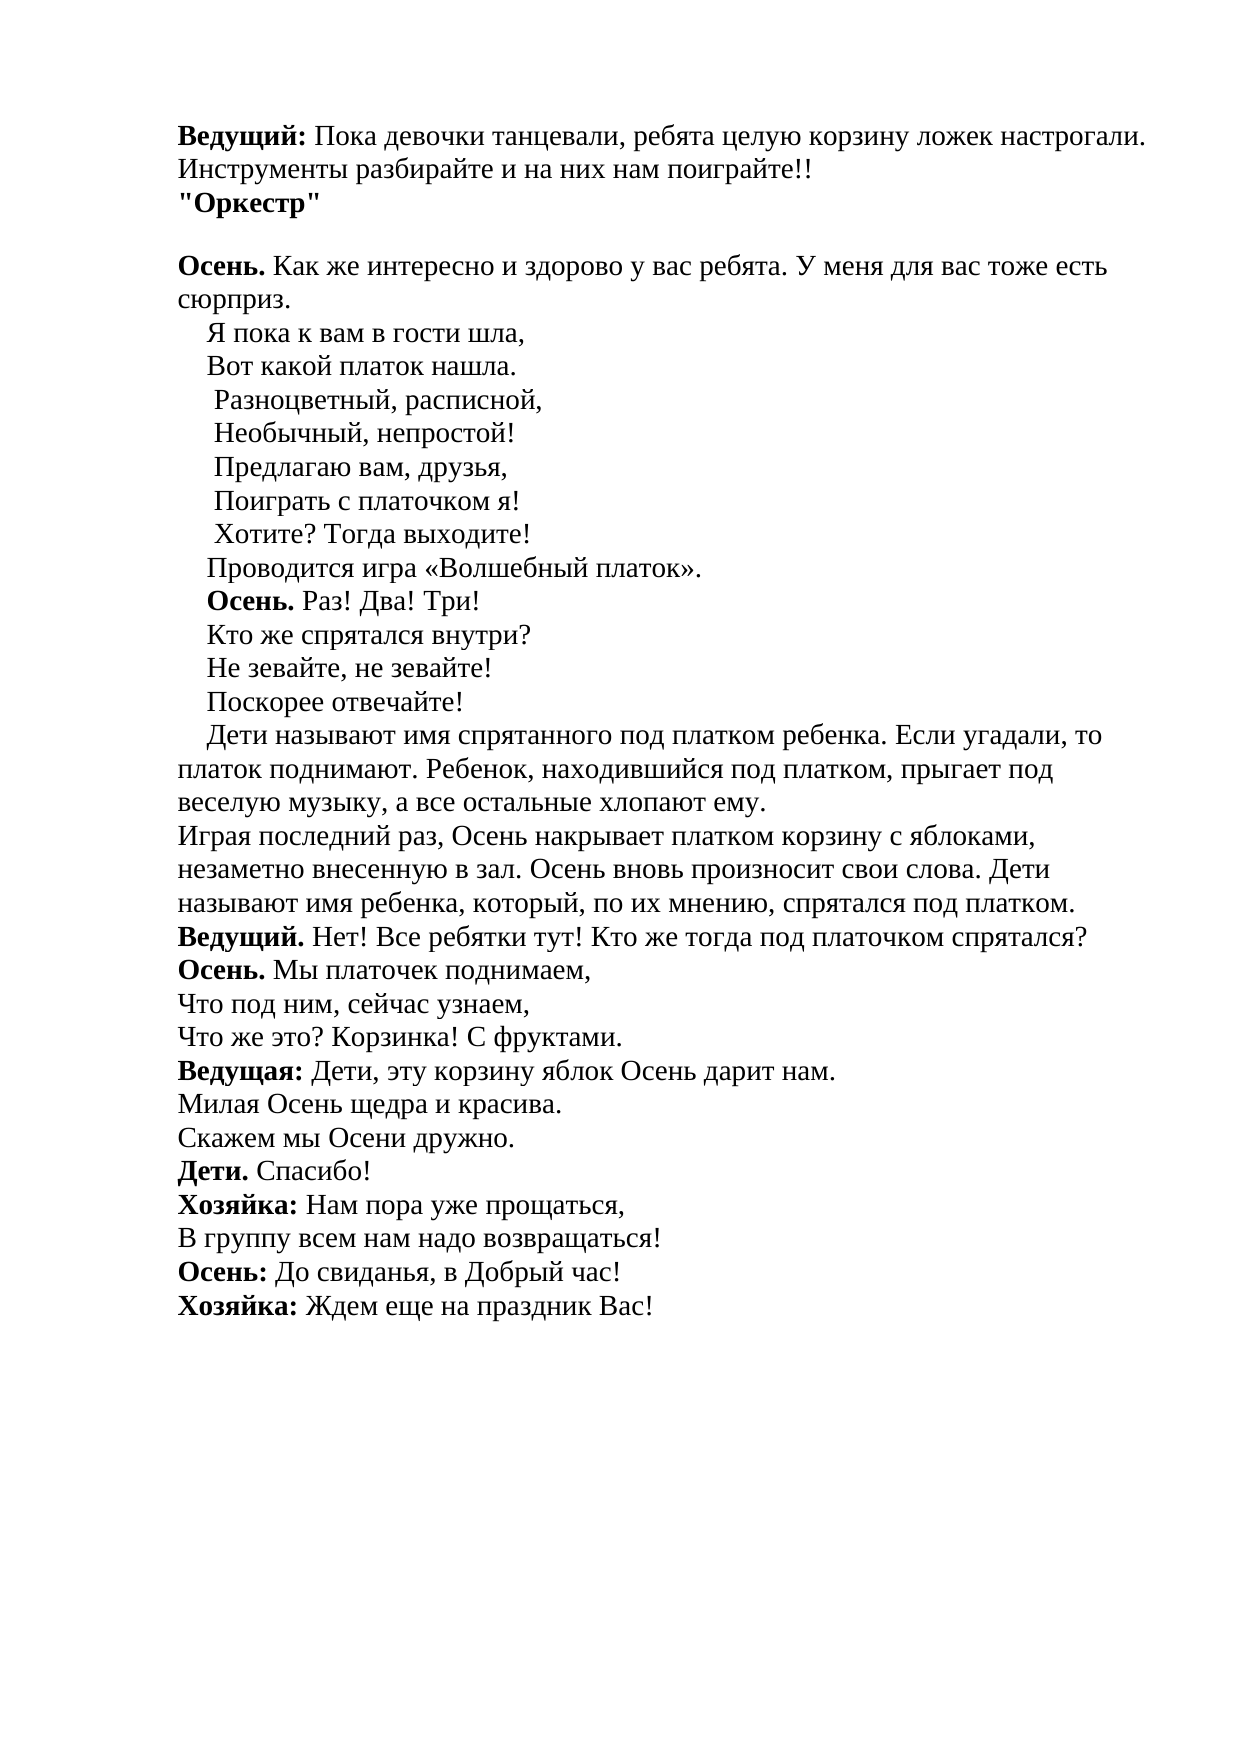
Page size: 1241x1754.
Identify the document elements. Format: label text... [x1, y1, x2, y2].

text Ведущий: Пока девочки танцевали, ребята целую корзину ложек настрогали. Инструменты разбирайте и на них нам поиграйте!! "Оркестр" [177, 118, 1152, 219]
text Осень: До свиданья, в Добрый час! [177, 1254, 1152, 1288]
text Осень. Как же интересно и здорово у вас ребята. У меня для вас тоже есть сюрприз. [291, 248, 1152, 315]
text Хозяйка: Ждем еще на праздник Вас! [177, 1288, 1152, 1321]
text В группу всем нам надо возвращаться! [177, 1221, 1152, 1254]
text Я пока к вам в гости шла, Вот какой платок нашла. Разноцветный, расписной, Необычный, непростой! Предлагаю вам, друзья, Поиграть с платочком я! Хотите? Тогда выходите! Проводится игра «Волшебный платок». Осень. Раз! Два! Три! Кто же спрятался внутри? Не зевайте, не зевайте! Поскорее отвечайте! Дети называют имя спрятанного под платком ребенка. Если угадали, то платок поднимают. Ребенок, находившийся под платком, прыгает под веселую музыку, а все остальные хлопают ему. Играя последний раз, Осень накрывает платком корзину с яблоками, незаметно внесенную в зал. Осень вновь произносит свои слова. Дети называют имя ребенка, который, по их мнению, спрятался под платком. Ведущий. Нет! Все ребятки тут! Кто же тогда под платочком спрятался? Осень. Мы платочек поднимаем, Что под ним, сейчас узнаем, Что же это? Корзинка! С фруктами. Ведущая: Дети, эту корзину яблок Осень дарит нам. Милая Осень щедра и красива. Скажем мы Осени дружно. Дети. Спасибо! [177, 315, 1152, 1187]
text Хозяйка: Нам пора уже прощаться, [177, 1187, 1152, 1221]
